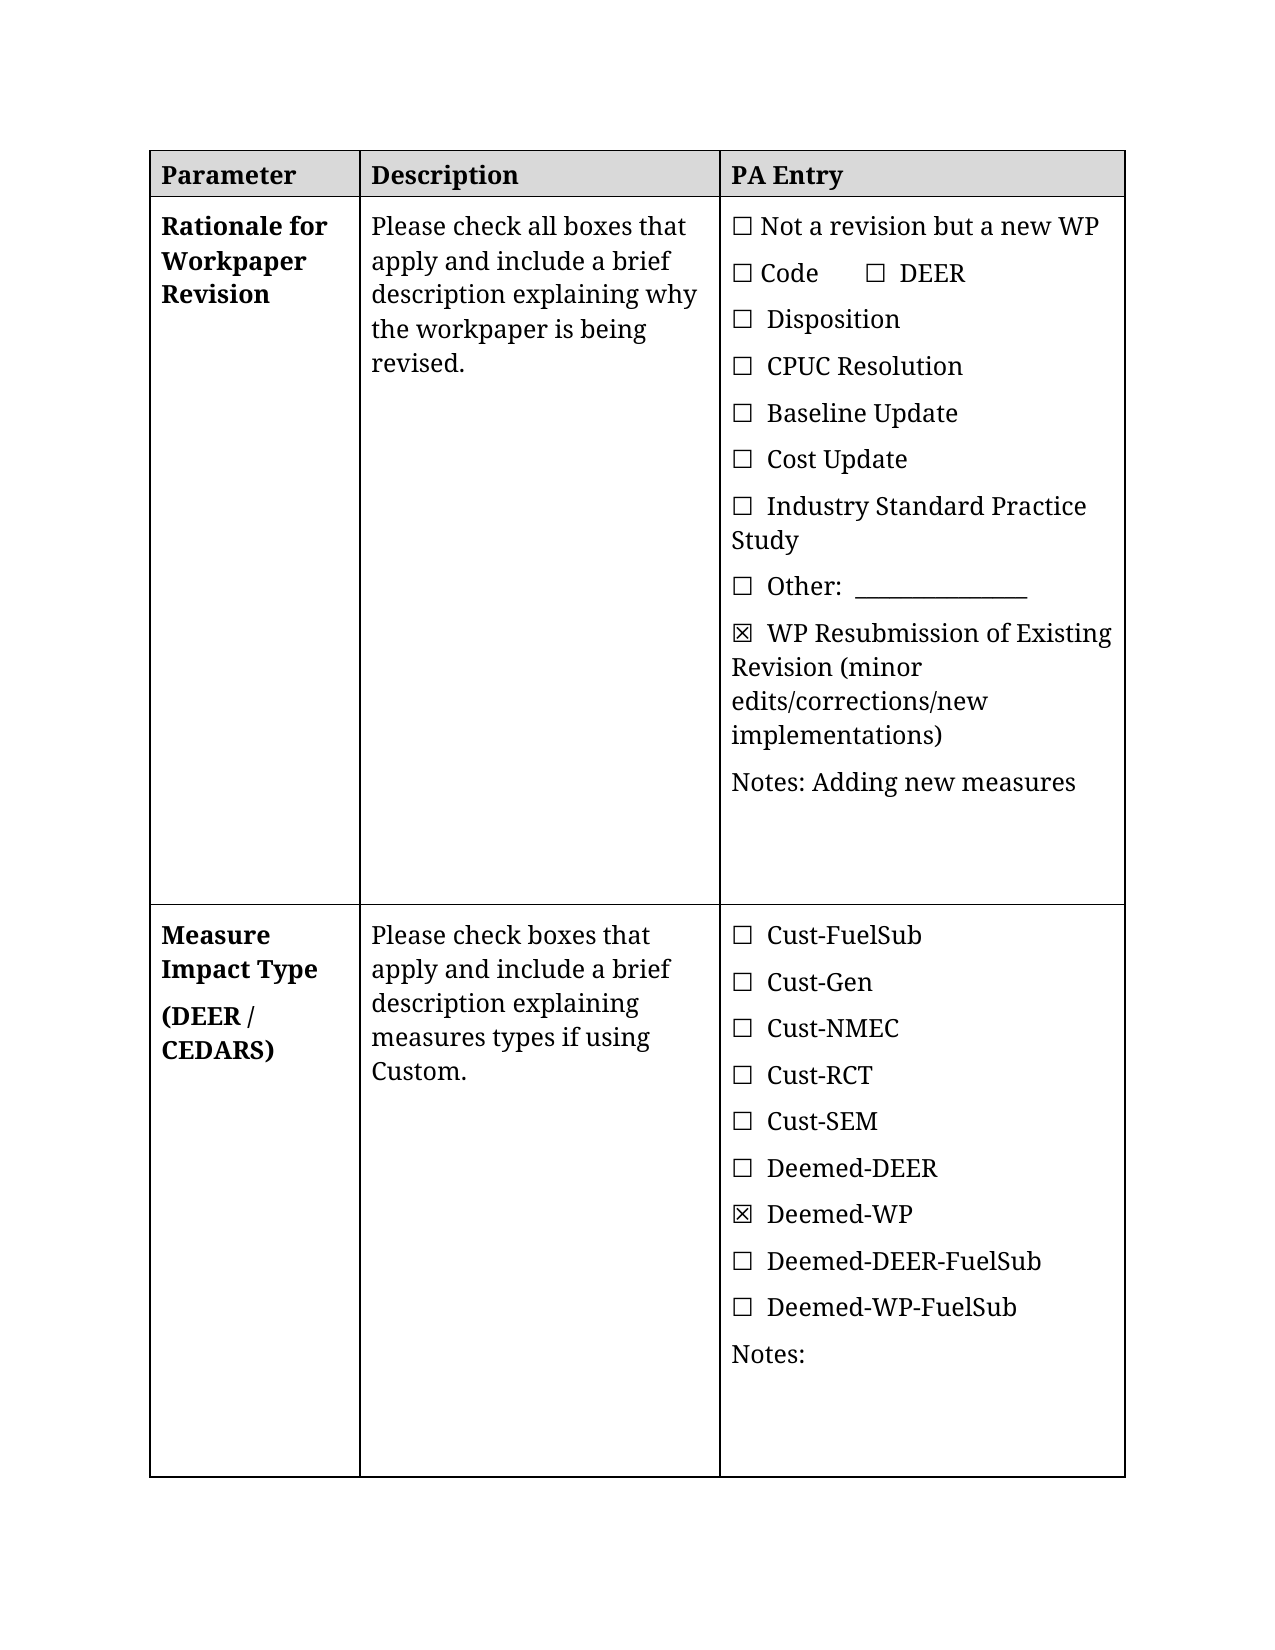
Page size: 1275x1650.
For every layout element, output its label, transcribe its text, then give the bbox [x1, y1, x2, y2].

table_cell Rationale for Workpaper Revision [151, 197, 359, 904]
table_header PA Entry [721, 151, 1124, 196]
table_cell Not a revision but a new WP Code DEER Disposition CPUC Resolution Baseline Update Cost Update Industry Standard Practice Study Other: _______________ WP Resubmission of Existing Revision (minor edits/corrections/new implementations) Notes: Adding new measures [721, 197, 1124, 904]
table_header Description [361, 151, 719, 196]
table_cell Please check all boxes that apply and include a brief description explaining why the workpaper is being revised. [361, 197, 719, 904]
table_cell Please check boxes that apply and include a brief description explaining measures types if using Custom. [361, 905, 719, 1476]
table_cell Cust-FuelSub Cust-Gen Cust-NMEC Cust-RCT Cust-SEM Deemed-DEER Deemed-WP Deemed-DEER-FuelSub Deemed-WP-FuelSub Notes: [721, 905, 1124, 1476]
table_header Parameter [151, 151, 359, 196]
table_cell Measure Impact Type (DEER / CEDARS) [151, 905, 359, 1476]
